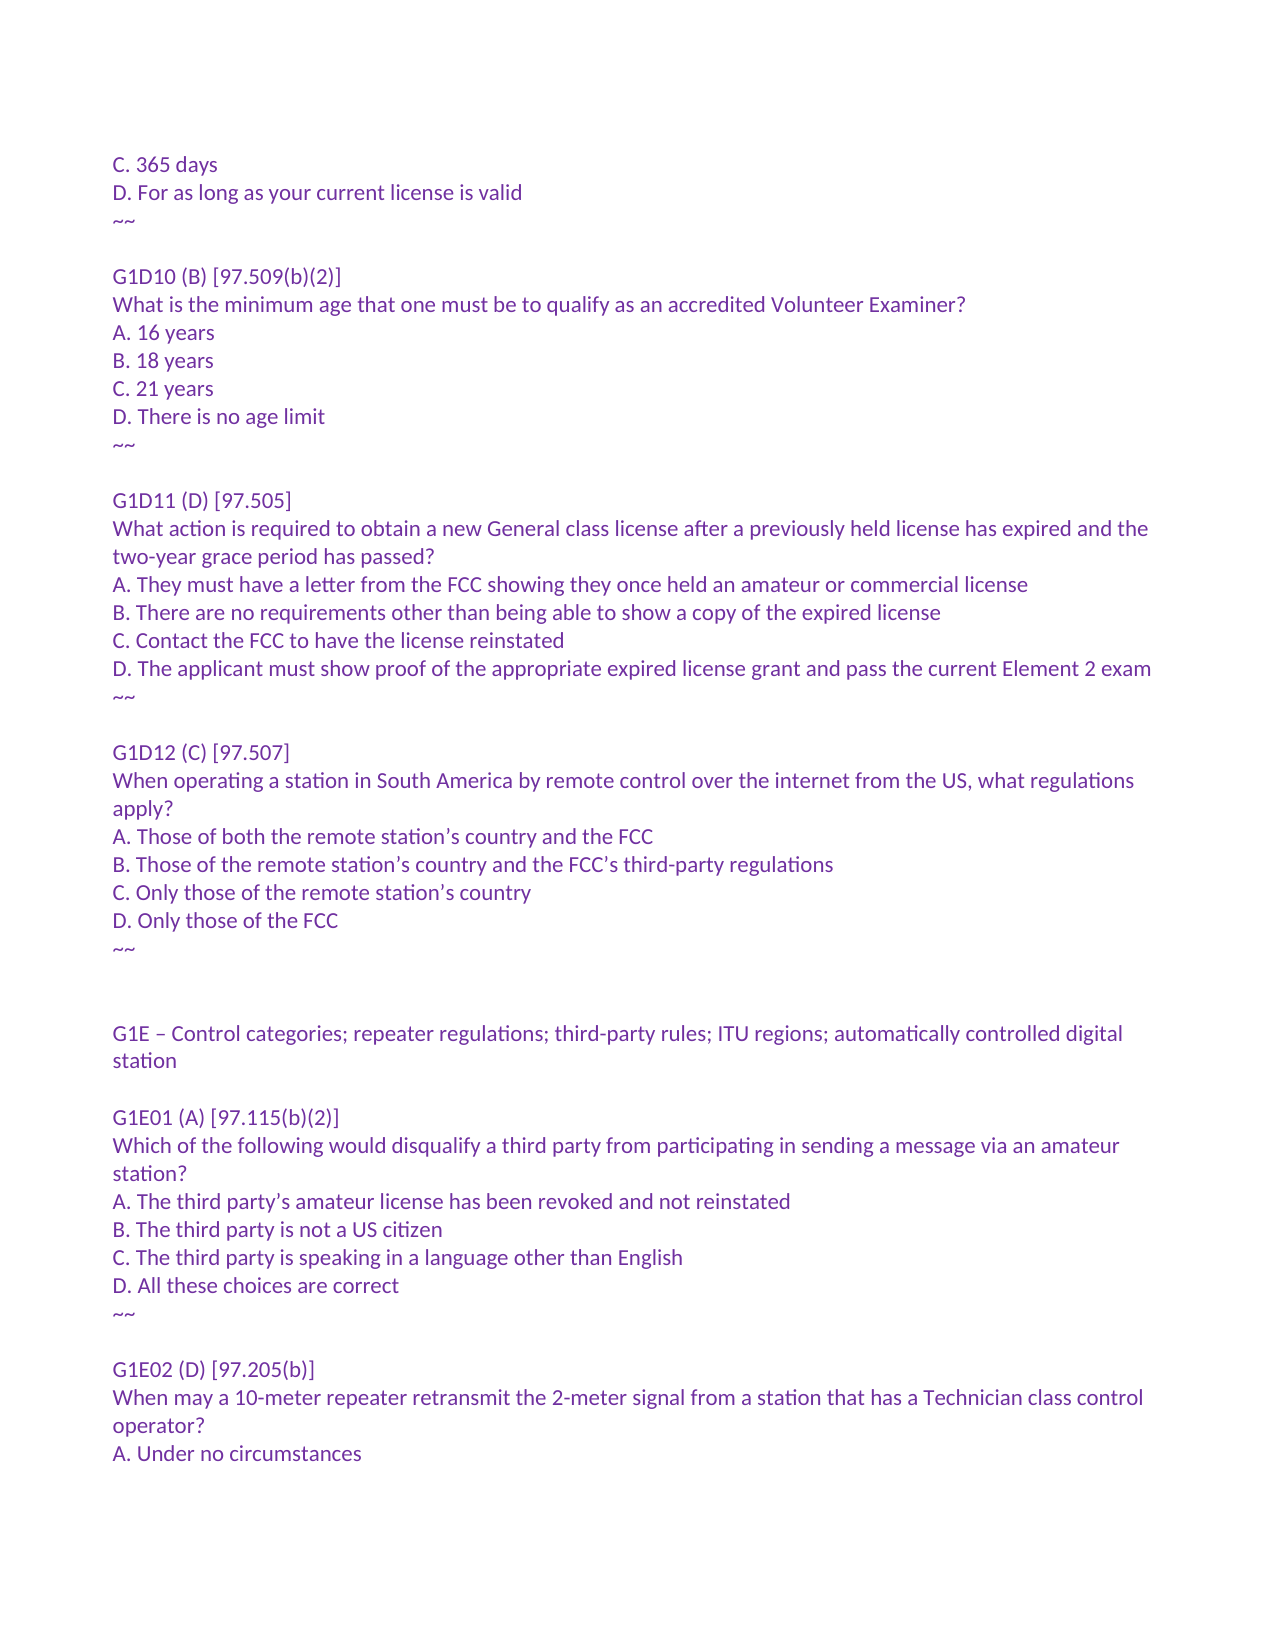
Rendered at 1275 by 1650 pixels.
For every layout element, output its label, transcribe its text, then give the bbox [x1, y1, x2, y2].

text G1E02 (D) [97.205(b)] [112, 1355, 1162, 1383]
text ~~ [112, 1299, 1162, 1327]
text What is the minimum age that one must be to qualify as an accredited Volunteer Examiner? [112, 290, 1162, 318]
text A. They must have a letter from the FCC showing they once held an amateur or commercial license [112, 570, 1162, 598]
text A. 16 years [112, 318, 1162, 346]
text Which of the following would disqualify a third party from participating in sending a message via an amateur station? [112, 1131, 1162, 1187]
text ~~ [112, 934, 1162, 963]
text D. The applicant must show proof of the appropriate expired license grant and pass the current Element 2 exam [112, 654, 1162, 682]
text A. The third party’s amateur license has been revoked and not reinstated [112, 1187, 1162, 1215]
text D. All these choices are correct [112, 1271, 1162, 1299]
text A. Under no circumstances [112, 1439, 1162, 1467]
text G1D10 (B) [97.509(b)(2)] [112, 262, 1162, 290]
text B. There are no requirements other than being able to show a copy of the expired license [112, 598, 1162, 626]
text D. There is no age limit [112, 402, 1162, 430]
text B. 18 years [112, 346, 1162, 374]
text B. The third party is not a US citizen [112, 1215, 1162, 1243]
text C. 21 years [112, 374, 1162, 402]
text A. Those of both the remote station’s country and the FCC [112, 822, 1162, 851]
text When operating a station in South America by remote control over the internet from the US, what regulations apply? [112, 766, 1162, 822]
text ~~ [112, 430, 1162, 458]
text B. Those of the remote station’s country and the FCC’s third-party regulations [112, 851, 1162, 878]
text G1E01 (A) [97.115(b)(2)] [112, 1103, 1162, 1131]
text C. The third party is speaking in a language other than English [112, 1243, 1162, 1271]
text C. Contact the FCC to have the license reinstated [112, 626, 1162, 654]
text G1D12 (C) [97.507] [112, 738, 1162, 766]
text C. Only those of the remote station’s country [112, 878, 1162, 907]
text ~~ [112, 682, 1162, 710]
text D. Only those of the FCC [112, 907, 1162, 934]
text D. For as long as your current license is valid [112, 178, 1162, 206]
text What action is required to obtain a new General class license after a previously held license has expired and the two-year grace period has passed? [112, 514, 1162, 570]
text ~~ [112, 206, 1162, 234]
text G1E – Control categories; repeater regulations; third-party rules; ITU regions; automatically controlled digital station [112, 1019, 1162, 1075]
text G1D11 (D) [97.505] [112, 486, 1162, 514]
text C. 365 days [112, 150, 1162, 178]
text When may a 10-meter repeater retransmit the 2-meter signal from a station that has a Technician class control operator? [112, 1383, 1162, 1439]
